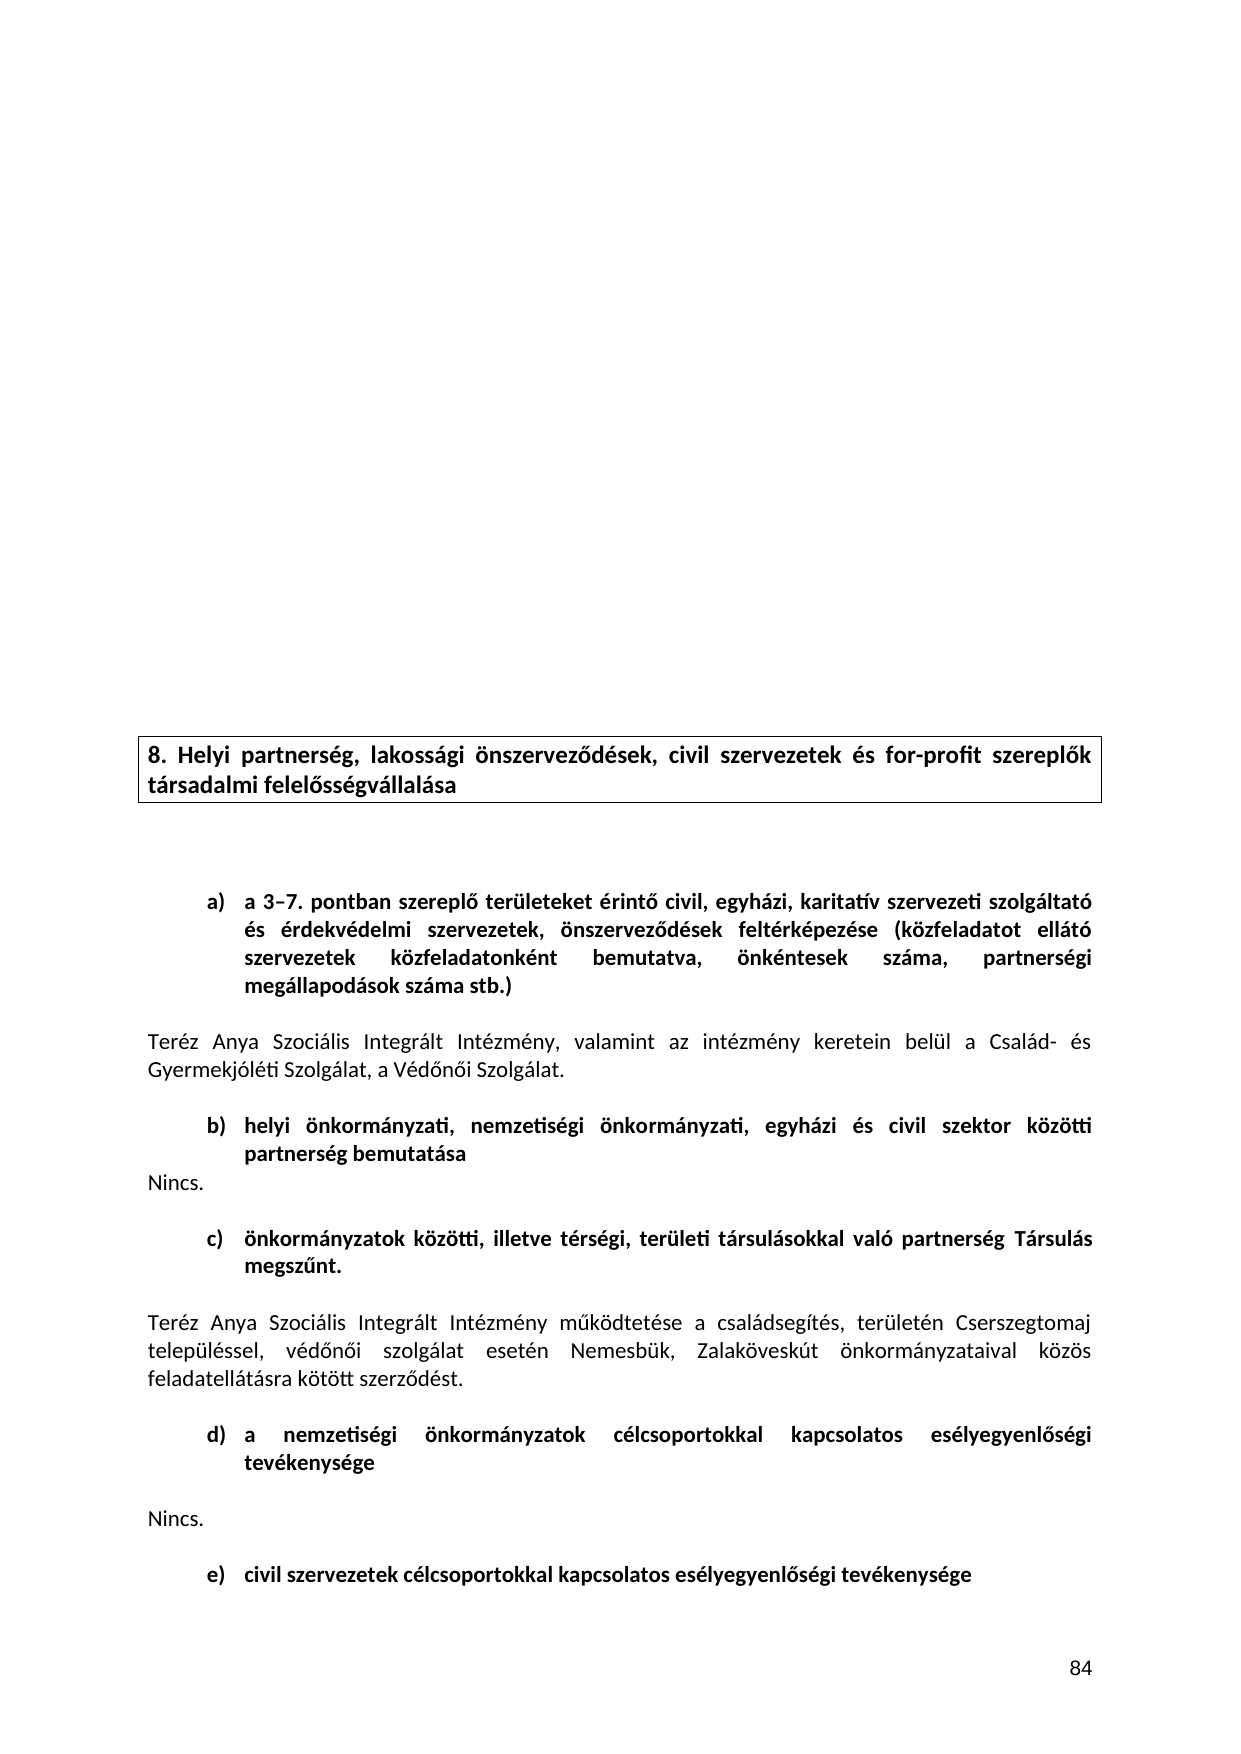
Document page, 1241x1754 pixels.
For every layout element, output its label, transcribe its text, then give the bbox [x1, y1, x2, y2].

text Teréz Anya Szociális Integrált Intézmény működtetése a családsegítés, területén Cserszegtomaj településsel, védőnői szolgálat esetén Nemesbük, Zalaköveskút önkormányzataival közös feladatellátásra kötött szerződést. [148, 1308, 1093, 1392]
text Teréz Anya Szociális Integrált Intézmény, valamint az intézmény keretein belül a Család- és Gyermekjóléti Szolgálat, a Védőnői Szolgálat. [148, 1027, 1093, 1083]
list önkormányzatok közötti, illetve térségi, területi társulásokkal való partnerség Társulás megszűnt. [207, 1224, 1093, 1280]
text Nincs. [148, 1504, 1093, 1532]
list helyi önkormányzati, nemzetiségi önkormányzati, egyházi és civil szektor közötti partnerség bemutatása [207, 1112, 1093, 1168]
list a 3–7. pontban szereplő területeket érintő civil, egyházi, karitatív szervezeti szolgáltató és érdekvédelmi szervezetek, önszerveződések feltérképezése (közfeladatot ellátó szervezetek közfeladatonként bemutatva, önkéntesek száma, partnerségi megállapodások száma stb.) [207, 887, 1093, 999]
text Nincs. [148, 1168, 1093, 1196]
list civil szervezetek célcsoportokkal kapcsolatos esélyegyenlőségi tevékenysége [207, 1560, 1093, 1588]
list a nemzetiségi önkormányzatok célcsoportokkal kapcsolatos esélyegyenlőségi tevékenysége [207, 1420, 1093, 1476]
subtitle 8. Helyi partnerség, lakossági önszerveződések, civil szervezetek és for-profit szereplők társadalmi felelősségvállalása [139, 737, 1101, 802]
